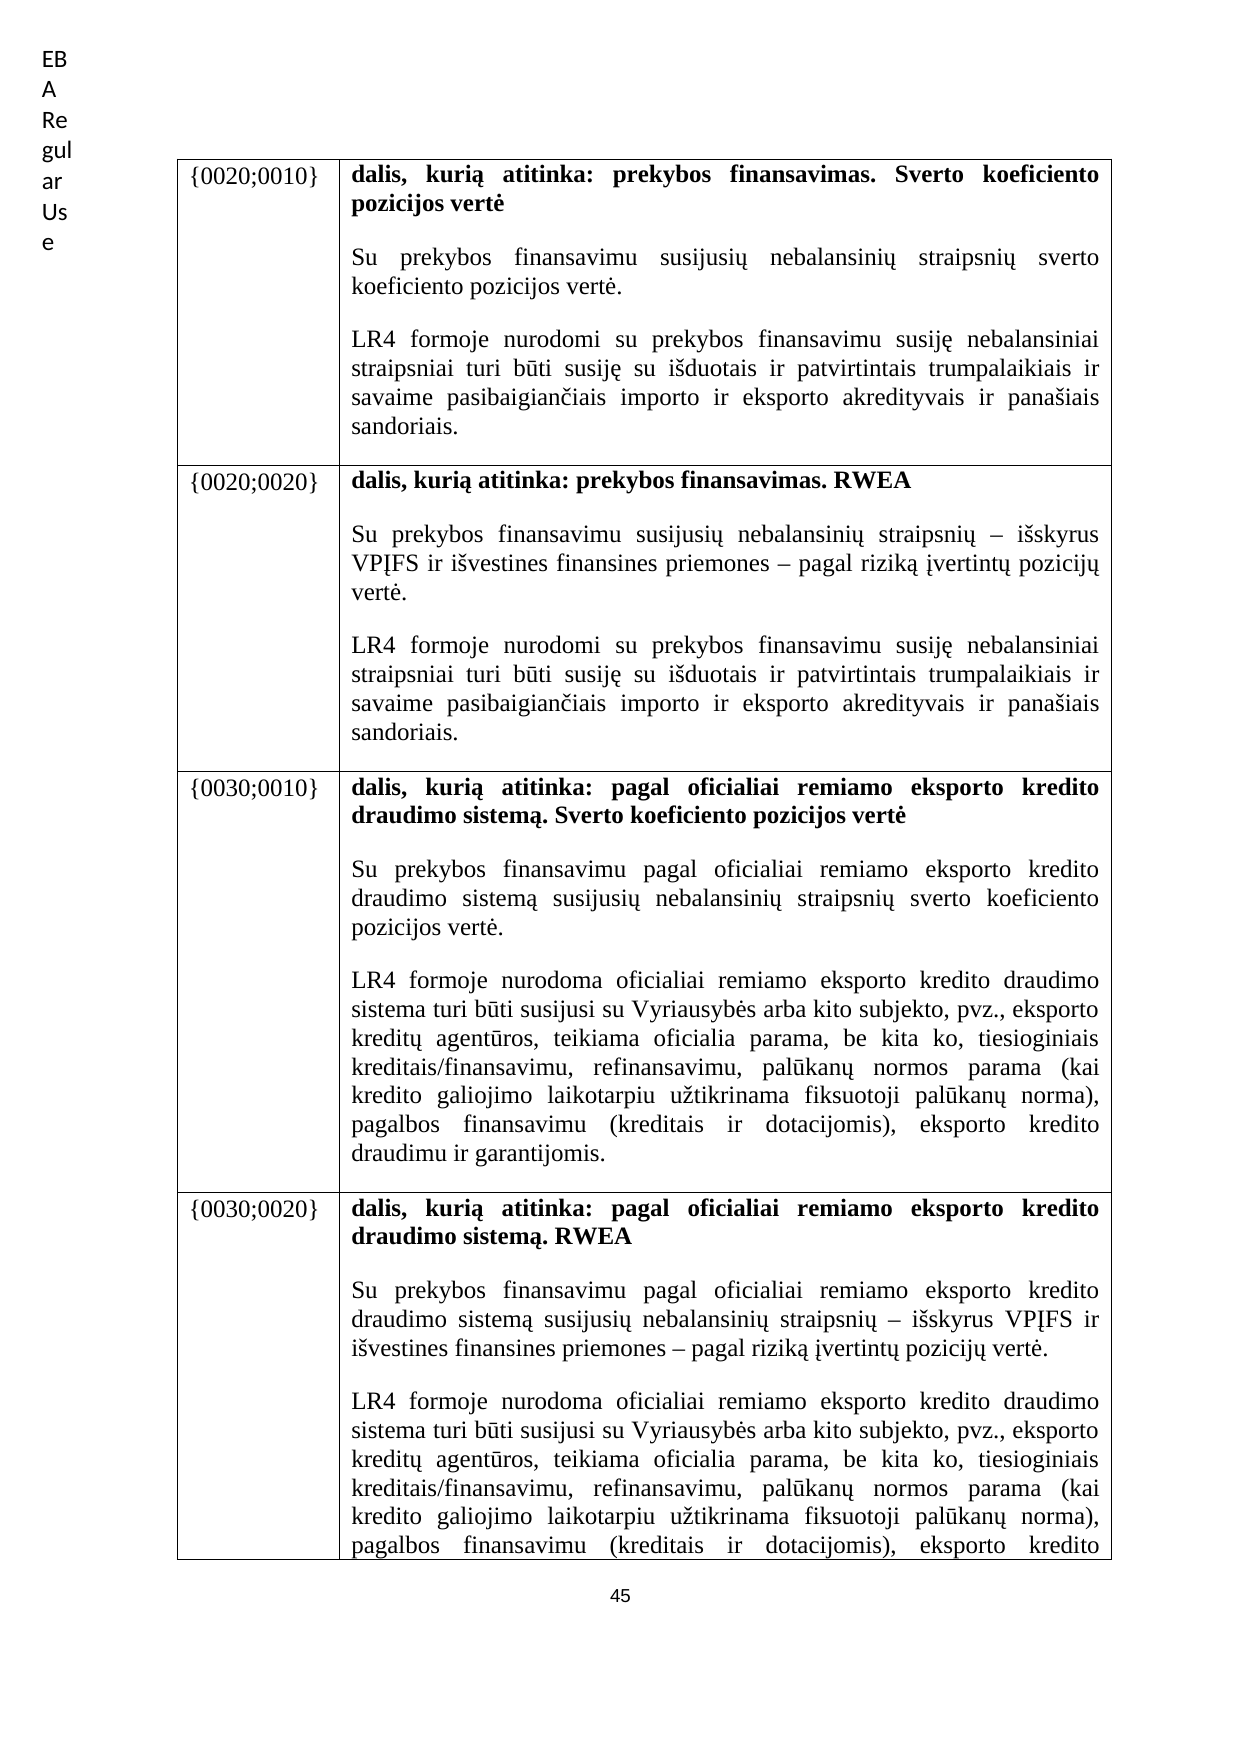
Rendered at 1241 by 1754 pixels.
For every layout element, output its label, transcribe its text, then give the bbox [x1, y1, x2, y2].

table_cell {0020;0020} [178, 466, 339, 771]
table_cell {0030;0020} [178, 1193, 339, 1559]
table_cell dalis, kurią atitinka: pagal oficialiai remiamo eksporto kredito draudimo sistemą. Sverto koeficiento pozicijos vertė Su prekybos finansavimu pagal oficialiai remiamo eksporto kredito draudimo sistemą susijusių nebalansinių straipsnių sverto koeficiento pozicijos vertė. LR4 formoje nurodoma oficialiai remiamo eksporto kredito draudimo sistema turi būti susijusi su Vyriausybės arba kito subjekto, pvz., eksporto kreditų agentūros, teikiama oficialia parama, be kita ko, tiesioginiais kreditais/finansavimu, refinansavimu, palūkanų normos parama (kai kredito galiojimo laikotarpiu užtikrinama fiksuotoji palūkanų norma), pagalbos finansavimu (kreditais ir dotacijomis), eksporto kredito draudimu ir garantijomis. [340, 772, 1111, 1192]
table_cell dalis, kurią atitinka: prekybos finansavimas. Sverto koeficiento pozicijos vertė Su prekybos finansavimu susijusių nebalansinių straipsnių sverto koeficiento pozicijos vertė. LR4 formoje nurodomi su prekybos finansavimu susiję nebalansiniai straipsniai turi būti susiję su išduotais ir patvirtintais trumpalaikiais ir savaime pasibaigiančiais importo ir eksporto akredityvais ir panašiais sandoriais. [340, 160, 1111, 464]
table_cell {0030;0010} [178, 772, 339, 1192]
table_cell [340, 1193, 1111, 1559]
table_cell dalis, kurią atitinka: prekybos finansavimas. RWEA Su prekybos finansavimu susijusių nebalansinių straipsnių – išskyrus VPĮFS ir išvestines finansines priemones – pagal riziką įvertintų pozicijų vertė. LR4 formoje nurodomi su prekybos finansavimu susiję nebalansiniai straipsniai turi būti susiję su išduotais ir patvirtintais trumpalaikiais ir savaime pasibaigiančiais importo ir eksporto akredityvais ir panašiais sandoriais. [340, 466, 1111, 771]
table_cell {0020;0010} [178, 160, 339, 464]
